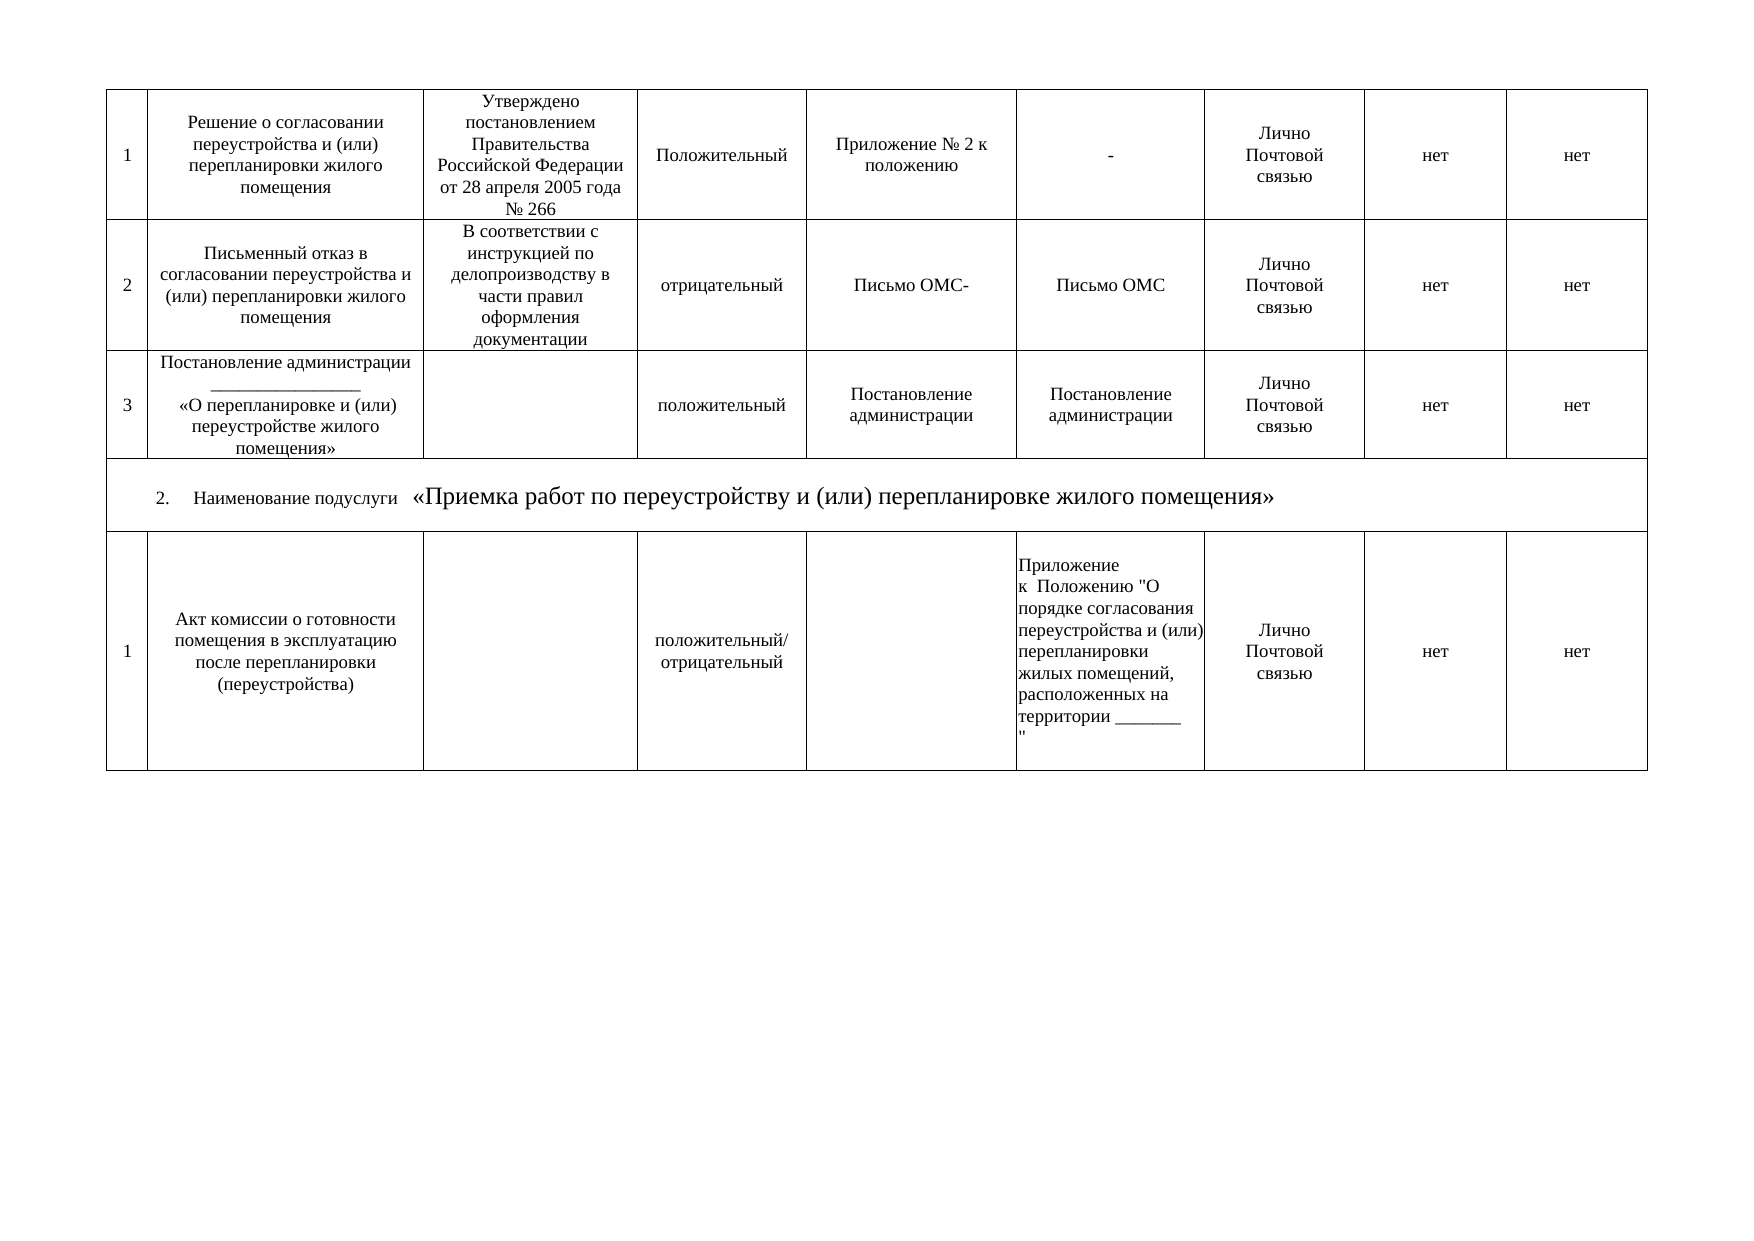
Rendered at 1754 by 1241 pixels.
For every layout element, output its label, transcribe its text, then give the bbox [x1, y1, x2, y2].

table_cell Постановление администрации [1017, 351, 1204, 458]
table_cell нет [1507, 90, 1647, 219]
table_cell Лично Почтовой связью [1205, 90, 1364, 219]
table_cell Письмо ОМС [1017, 220, 1204, 349]
table_cell Постановление администрации ________________ «О перепланировке и (или) переустройстве жилого помещения» [148, 351, 423, 458]
table_cell ППриложение к Положению "О порядке согласования переустройства и (или) перепланировки жилых помещений, расположенных на территории _______ " [1017, 532, 1204, 769]
table_cell отрицательный [638, 220, 806, 349]
table_cell Решение о согласовании переустройства и (или) перепланировки жилого помещения [148, 90, 423, 219]
table_cell Постановление администрации [807, 351, 1016, 458]
table_cell Акт комиссии о готовности помещения в эксплуатацию после перепланировки (переустройства) [148, 532, 423, 769]
table_cell Утверждено постановлением Правительства Российской Федерации от 28 апреля 2005 года № 266 [424, 90, 637, 219]
table_cell 1 [107, 532, 147, 769]
table_cell Письменный отказ в согласовании переустройства и (или) перепланировки жилого помещения [148, 220, 423, 349]
table_cell Лично Почтовой связью [1205, 351, 1364, 458]
table_cell положительный [638, 351, 806, 458]
table_cell нет [1365, 532, 1506, 769]
table_cell Наименование подуслуги «Приемка работ по переустройству и (или) перепланировке жилого помещения» [107, 459, 1647, 531]
table_cell В соответствии с инструкцией по делопроизводству в части правил оформления документации [424, 220, 637, 349]
table_cell [424, 532, 637, 769]
table_cell нет [1507, 532, 1647, 769]
table_cell Лично Почтовой связью [1205, 220, 1364, 349]
table_cell положительный/ отрицательный [638, 532, 806, 769]
table_cell - [1017, 90, 1204, 219]
table_cell нет [1365, 90, 1506, 219]
table_cell Положительный [638, 90, 806, 219]
table_cell 3 [107, 351, 147, 458]
table_cell Письмо ОМС- [807, 220, 1016, 349]
table_cell [424, 351, 637, 458]
table_cell нет [1365, 351, 1506, 458]
table_cell нет [1365, 220, 1506, 349]
table_cell нет [1507, 351, 1647, 458]
table_cell нет [1507, 220, 1647, 349]
table_cell 2 [107, 220, 147, 349]
table_cell [807, 532, 1016, 769]
table_cell 1 [107, 90, 147, 219]
table_cell Приложение № 2 к положению [807, 90, 1016, 219]
table_cell Лично Почтовой связью [1205, 532, 1364, 769]
